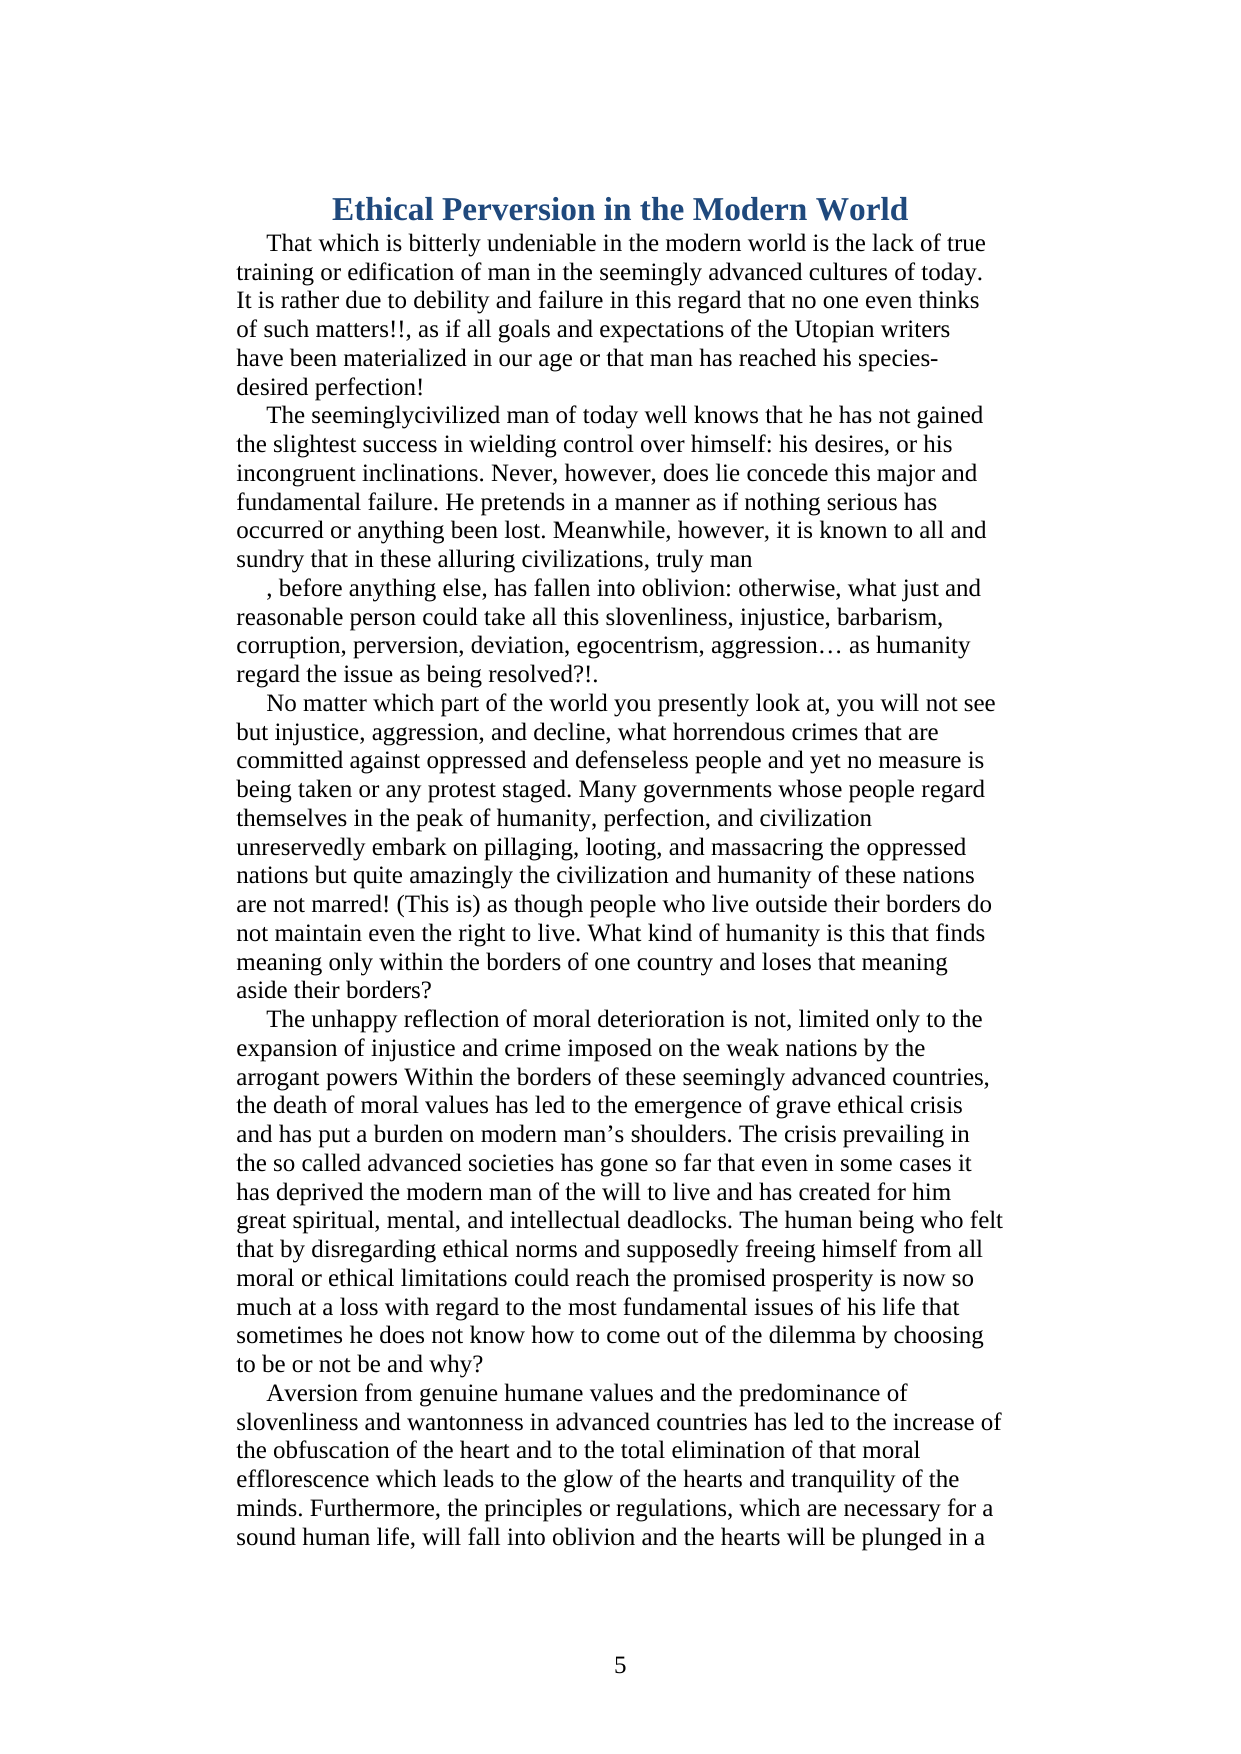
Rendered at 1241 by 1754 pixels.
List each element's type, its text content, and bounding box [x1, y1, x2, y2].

text The seeminglycivilized man of today well knows that he has not gained the slightest success in wielding control over himself: his desires, or his incongruent inclinations. Never, however, does lie concede this major and fundamental failure. He pretends in a manner as if nothing serious has occurred or anything been lost. Meanwhile, however, it is known to all and sundry that in these alluring civilizations, truly man [236, 401, 1004, 573]
subtitle Ethical Perversion in the Modern World [236, 190, 1004, 228]
text That which is bitterly undeniable in the modern world is the lack of true training or edification of man in the seemingly advanced cultures of today. It is rather due to debility and failure in this regard that no one even thinks of such matters!!, as if all goals and expectations of the Utopian writers have been materialized in our age or that man has reached his species-desired perfection! [236, 228, 1004, 401]
text , before anything else, has fallen into oblivion: otherwise, what just and reasonable person could take all this slovenliness, injustice, barbarism, corruption, perversion, deviation, egocentrism, aggression… as humanity regard the issue as being resolved?!. [236, 573, 1004, 688]
text The unhappy reflection of moral deterioration is not, limited only to the expansion of injustice and crime imposed on the weak nations by the arrogant powers Within the borders of these seemingly advanced countries, the death of moral values has led to the emergence of grave ethical crisis and has put a burden on modern man’s shoulders. The crisis prevailing in the so called advanced societies has gone so far that even in some cases it has deprived the modern man of the will to live and has created for him great spiritual, mental, and intellectual deadlocks. The human being who felt that by disregarding ethical norms and supposedly freeing himself from all moral or ethical limitations could reach the promised prosperity is now so much at a loss with regard to the most fundamental issues of his life that sometimes he does not know how to come out of the dilemma by choosing to be or not be and why? [236, 1004, 1004, 1378]
text No matter which part of the world you presently look at, you will not see but injustice, aggression, and decline, what horrendous crimes that are committed against oppressed and defenseless people and yet no measure is being taken or any protest staged. Many governments whose people regard themselves in the peak of humanity, perfection, and civilization unreservedly embark on pillaging, looting, and massacring the oppressed nations but quite amazingly the civilization and humanity of these nations are not marred! (This is) as though people who live outside their borders do not maintain even the right to live. What kind of humanity is this that finds meaning only within the borders of one country and loses that meaning aside their borders? [236, 688, 1004, 1004]
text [236, 1378, 1004, 1551]
